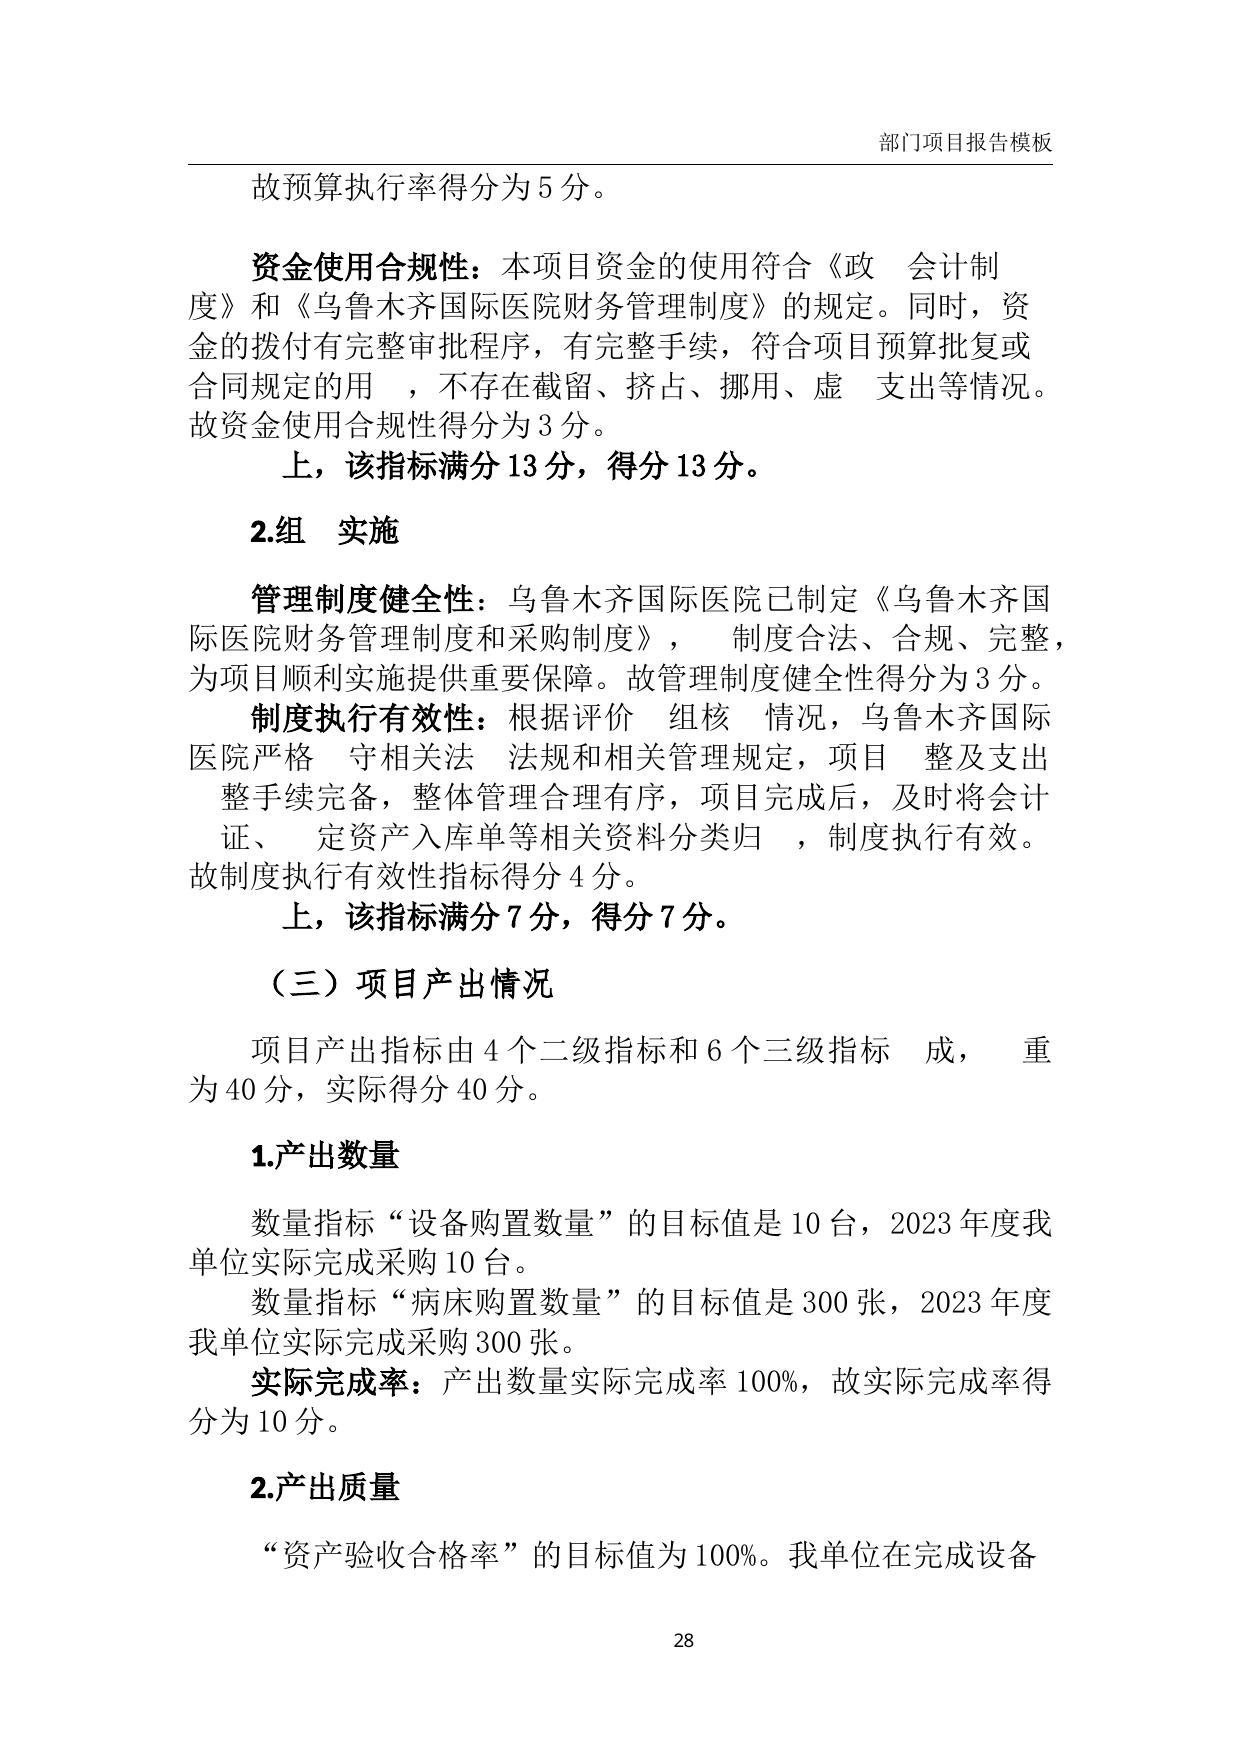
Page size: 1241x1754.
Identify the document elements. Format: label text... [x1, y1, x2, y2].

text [187, 1533, 1053, 1573]
text 数量指标“设备购置数量”的目标值是10台，2023年度我单位实际完成采购10台。 [187, 1201, 1053, 1280]
text 制度执行有效性：根据评价小组核查情况，乌鲁木齐国际医院严格遵守相关法律法规和相关管理规定，项目调整及支出调整手续完备，整体管理合理有序，项目完成后，及时将会计凭证、固定资产入库单等相关资料分类归档，制度执行有效。故制度执行有效性指标得分4分。 [187, 696, 1053, 894]
text 综上，该指标满分7分，得分7分。 [187, 894, 1053, 934]
text 实际完成率：产出数量实际完成率100%，故实际完成率得分为10分。 [187, 1360, 1053, 1439]
subtitle 2.组织实施 [187, 510, 1053, 549]
subtitle 1.产出数量 [187, 1134, 1053, 1174]
text 管理制度健全性：乌鲁木齐国际医院已制定《乌鲁木齐国际医院财务管理制度和采购制度》，且制度合法、合规、完整，为项目顺利实施提供重要保障。故管理制度健全性得分为3分。 [187, 577, 1053, 696]
text 资金使用合规性：本项目资金的使用符合《政府会计制度》和《乌鲁木齐国际医院财务管理制度》的规定。同时，资金的拨付有完整审批程序，有完整手续，符合项目预算批复或合同规定的用途，不存在截留、挤占、挪用、虚列支出等情况。故资金使用合规性得分为3分。 [187, 245, 1053, 443]
text 故预算执行率得分为5分。 [187, 165, 1053, 205]
subtitle （三）项目产出情况 [187, 961, 1053, 1001]
text 项目产出指标由4个二级指标和6个三级指标构成，权重为40分，实际得分40分。 [187, 1028, 1053, 1107]
text 综上，该指标满分13分，得分13分。 [187, 443, 1053, 483]
subtitle 产出质量 [187, 1466, 1053, 1506]
text 数量指标“病床购置数量”的目标值是300张，2023年度我单位实际完成采购300张。 [187, 1280, 1053, 1360]
